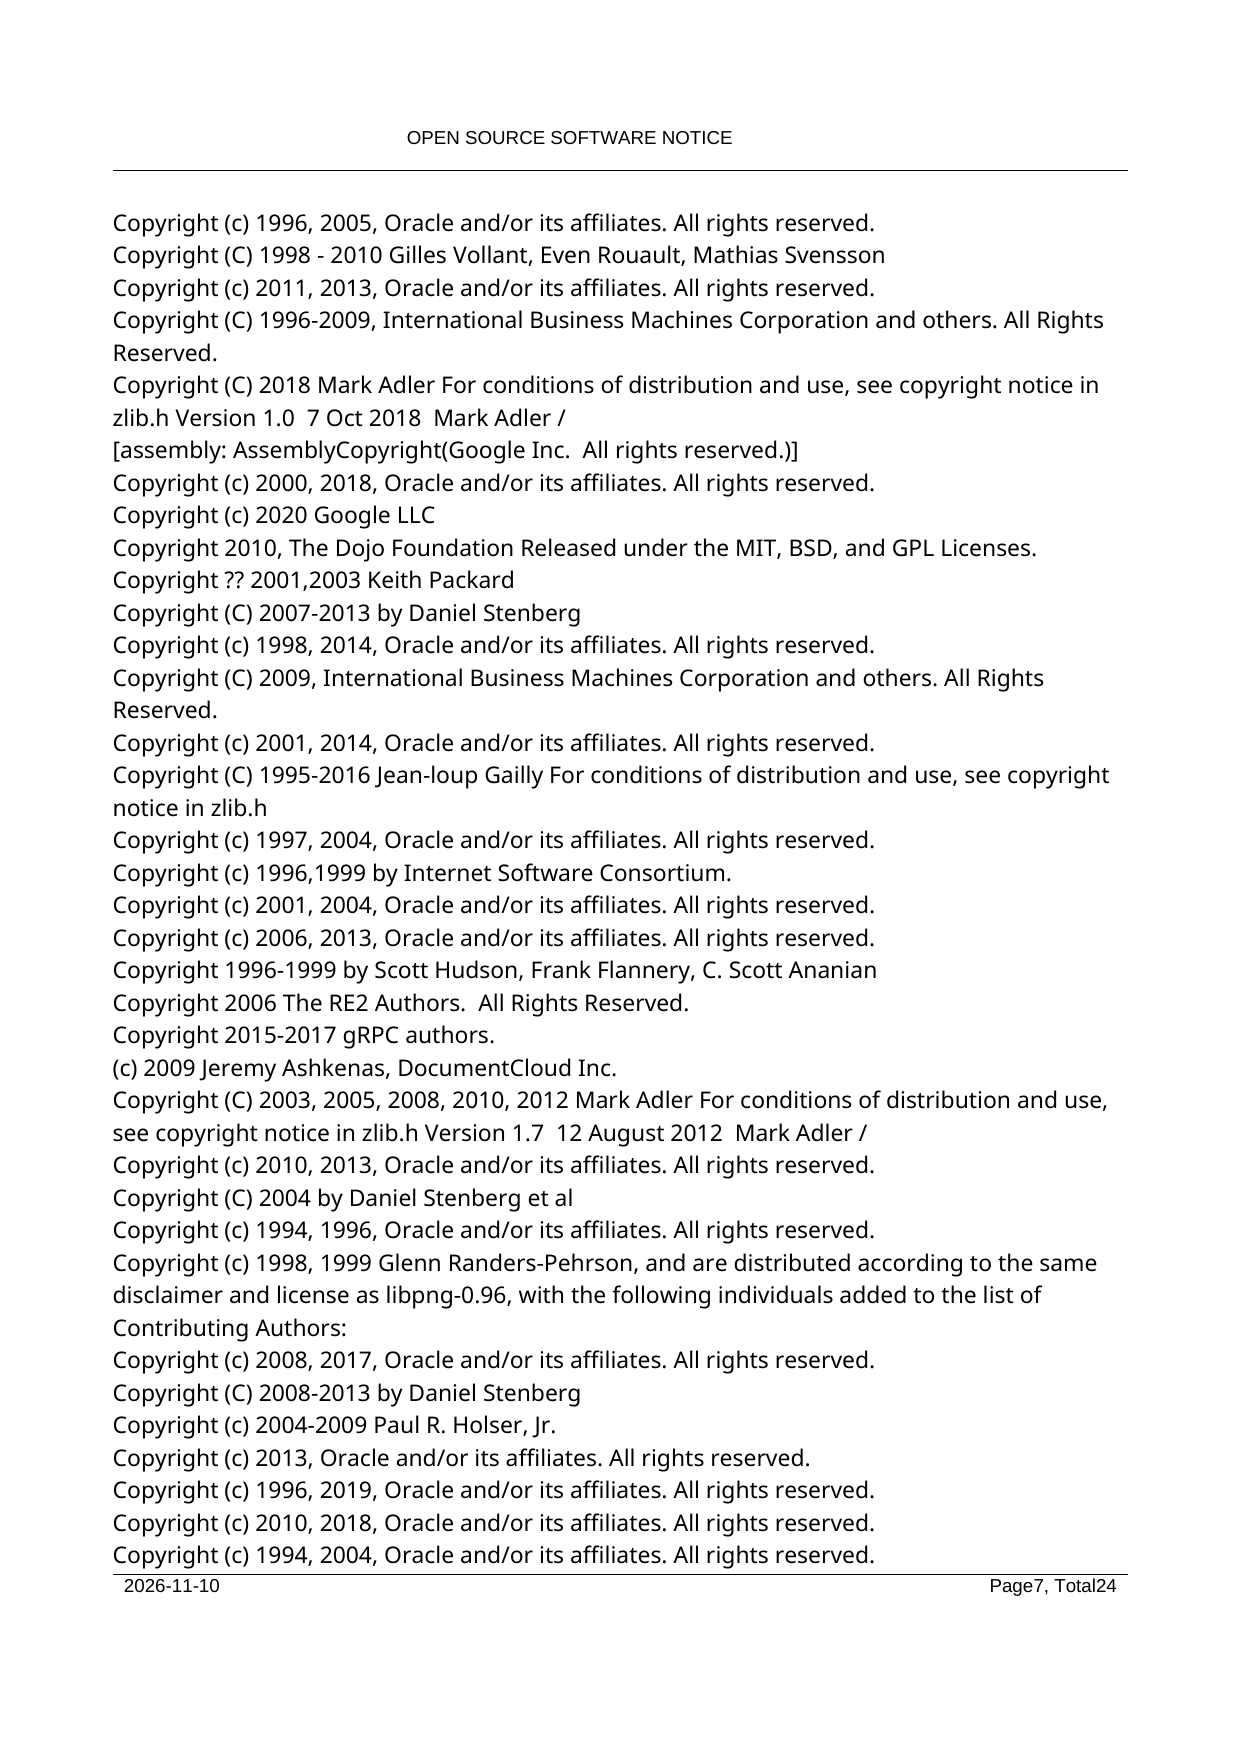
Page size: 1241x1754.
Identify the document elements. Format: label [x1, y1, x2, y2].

text [112, 206, 1128, 1571]
